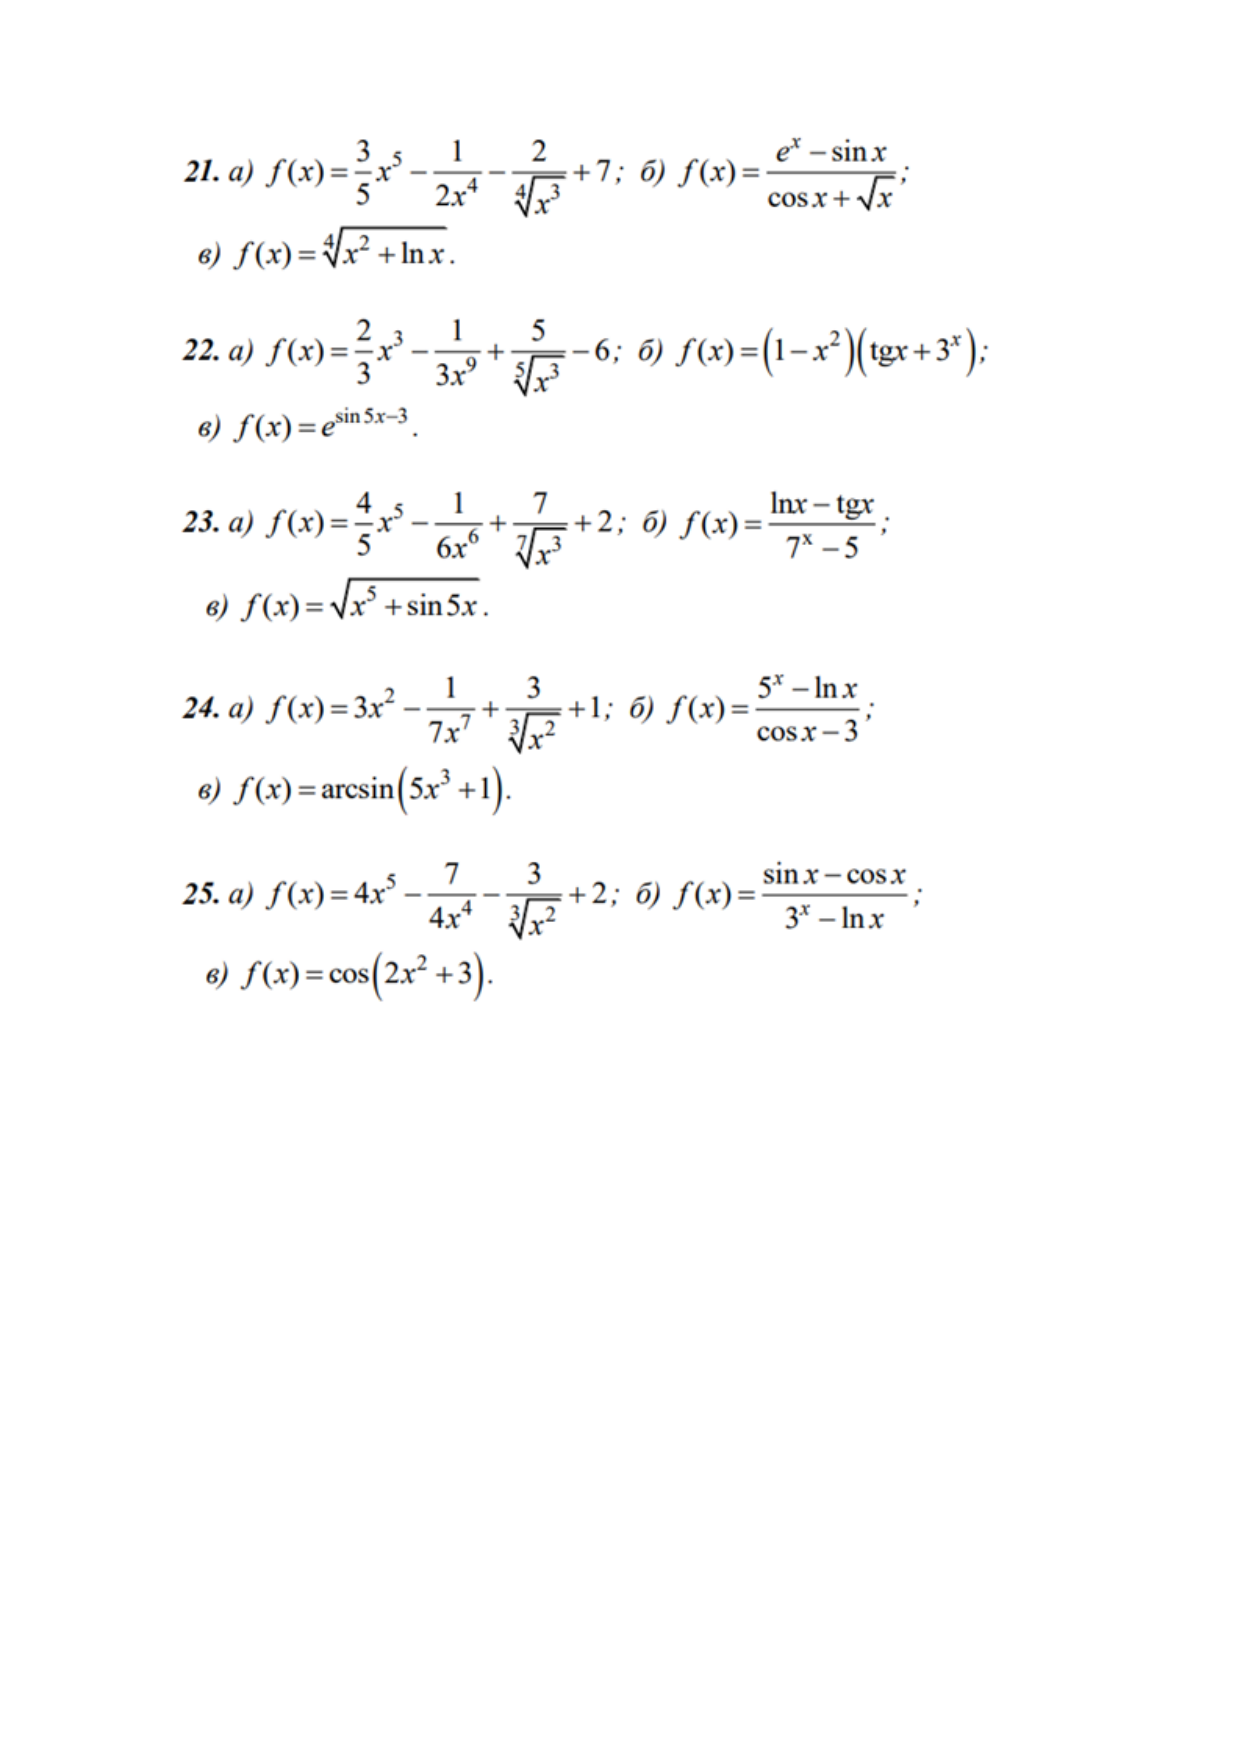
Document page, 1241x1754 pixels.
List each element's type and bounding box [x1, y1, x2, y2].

picture [177, 118, 1001, 1022]
